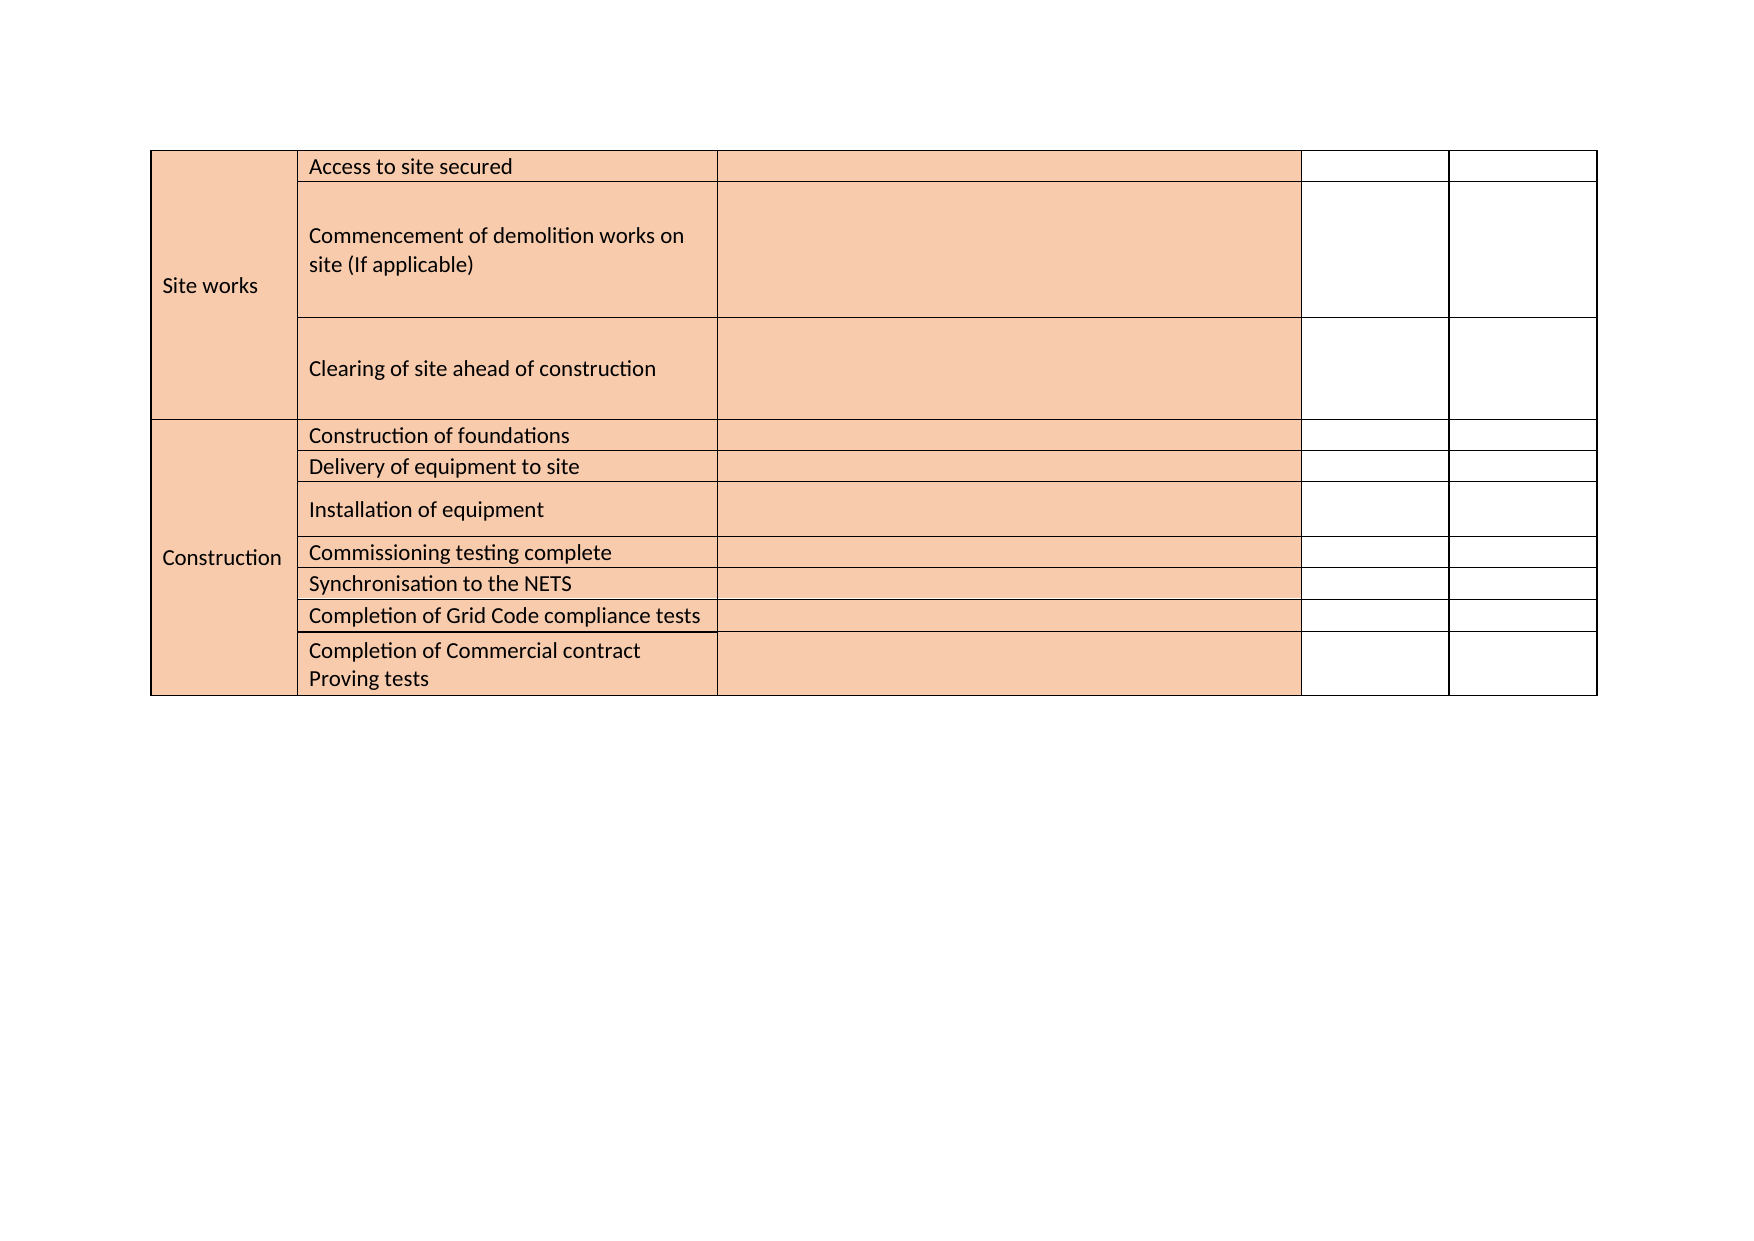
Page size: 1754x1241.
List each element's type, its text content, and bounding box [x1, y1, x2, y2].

table_cell [718, 420, 1301, 450]
table_cell Construction [152, 420, 297, 695]
table_cell [718, 451, 1301, 481]
table_header [718, 151, 1301, 181]
table_cell [1450, 318, 1596, 419]
table_header [1450, 151, 1596, 181]
table_cell [1302, 537, 1448, 567]
table_cell Completion of Grid Code compliance tests [298, 600, 717, 631]
table_cell [1302, 420, 1448, 450]
table_cell Commissioning testing complete [298, 537, 717, 567]
table_cell [1302, 568, 1448, 598]
table_cell [1450, 537, 1596, 567]
table_cell [718, 537, 1301, 567]
table_cell [718, 482, 1301, 536]
table_cell Synchronisation to the NETS [298, 568, 717, 598]
table_cell [1302, 182, 1448, 317]
table_cell [1302, 600, 1448, 631]
table_cell [1302, 451, 1448, 481]
table_cell [1450, 451, 1596, 481]
table_cell [1302, 482, 1448, 536]
table_cell [1450, 182, 1596, 317]
table_cell Clearing of site ahead of construction [298, 318, 717, 419]
table_cell Construction of foundations [298, 420, 717, 450]
table_cell [1450, 420, 1596, 450]
table_cell [1302, 318, 1448, 419]
table_header Site works [152, 151, 297, 419]
table_cell Commencement of demolition works on site (If applicable) [298, 182, 717, 317]
table_cell Completion of Commercial contract Proving tests [298, 633, 717, 695]
table_cell Installation of equipment [298, 482, 717, 536]
table_header Access to site secured [298, 151, 717, 181]
table_cell [1302, 632, 1448, 695]
table_cell [1450, 482, 1596, 536]
table_cell [718, 632, 1301, 695]
table_cell [718, 600, 1301, 631]
table_cell [1450, 568, 1596, 598]
table_cell [1450, 632, 1596, 695]
table_cell [718, 568, 1301, 598]
table_header [1302, 151, 1448, 181]
table_cell Delivery of equipment to site [298, 451, 717, 481]
table_cell [718, 318, 1301, 419]
table_cell [718, 182, 1301, 317]
table_cell [1450, 600, 1596, 631]
